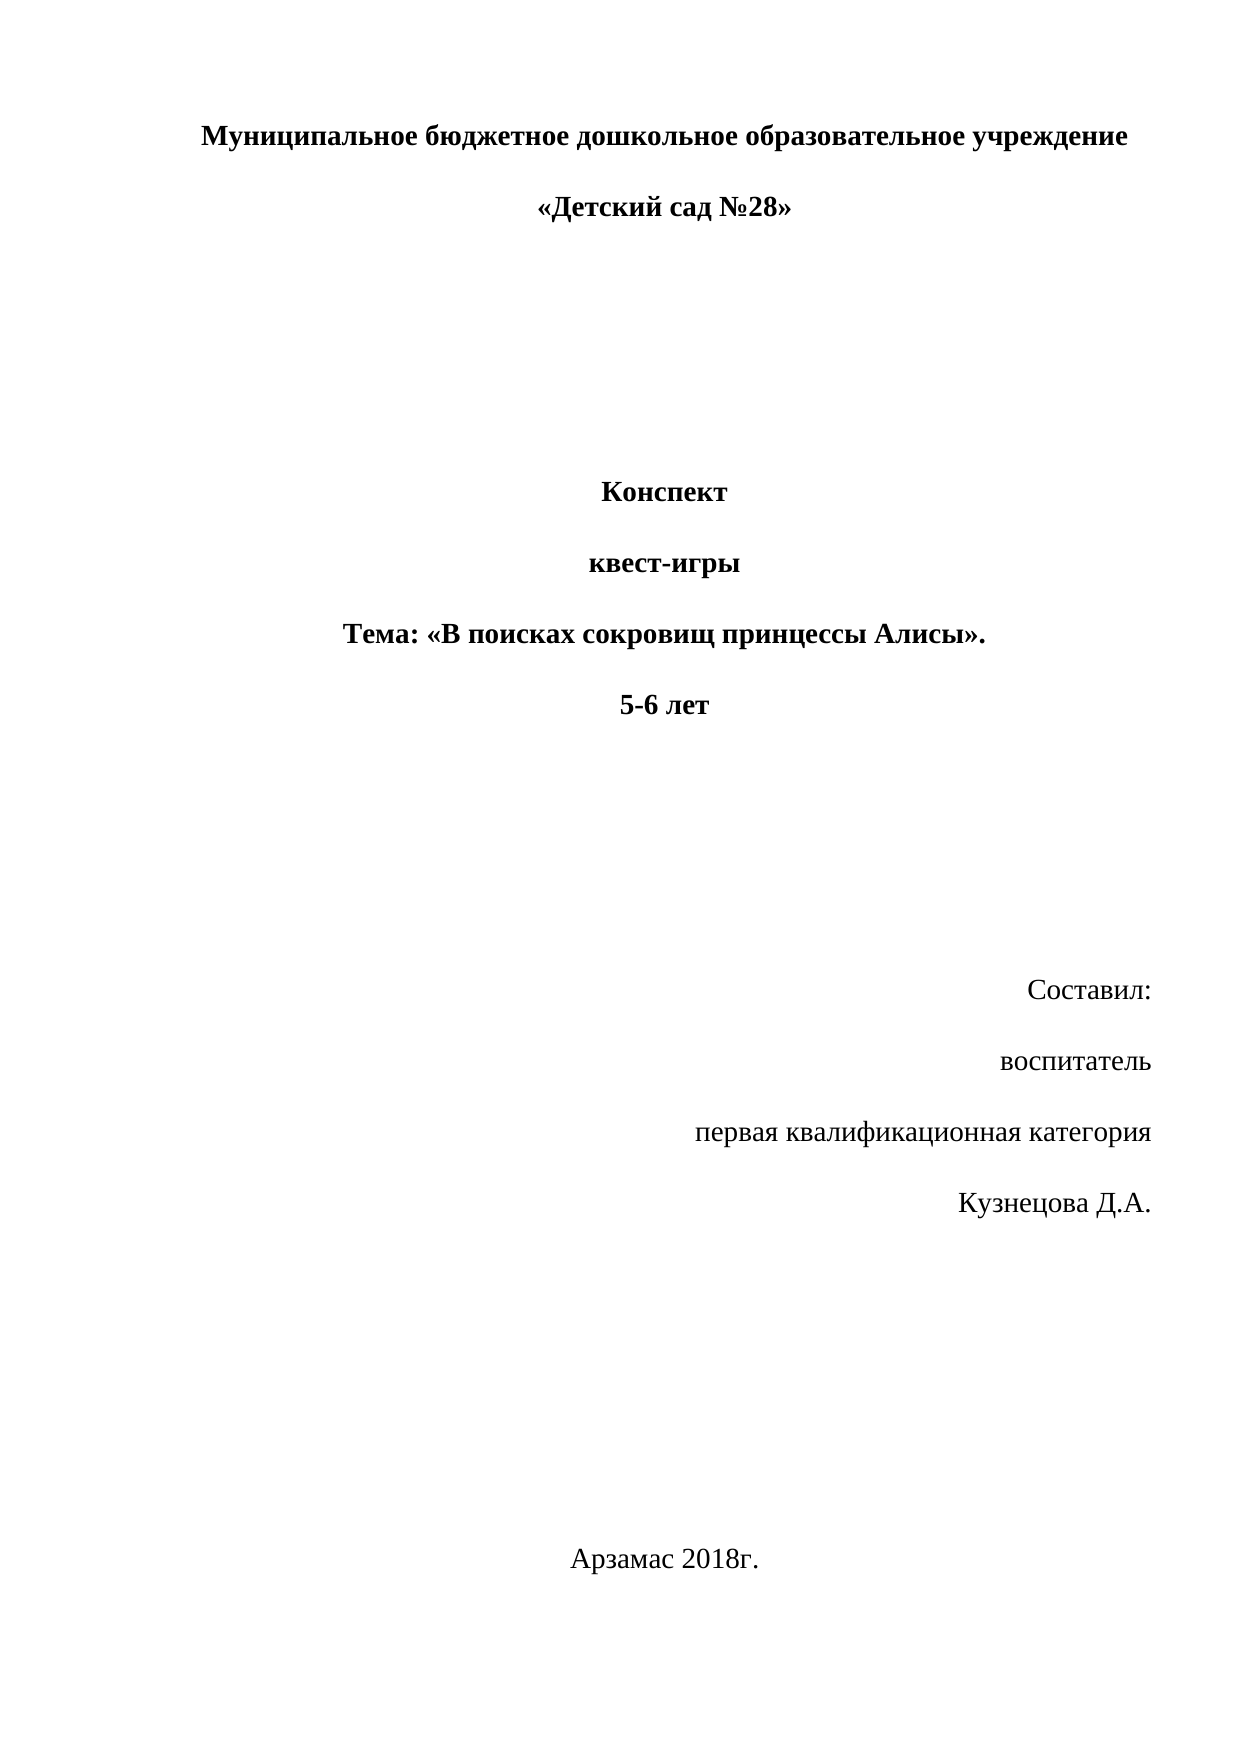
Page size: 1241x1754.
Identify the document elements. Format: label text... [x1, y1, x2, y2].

text 5-6 лет [177, 687, 1152, 721]
text Муниципальное бюджетное дошкольное образовательное учреждение [177, 118, 1152, 152]
text «Детский сад №28» [177, 189, 1152, 223]
text Составил: [177, 972, 1152, 1005]
text Арзамас 2018г. [177, 1541, 1152, 1574]
text квест-игры [177, 545, 1152, 578]
text воспитатель [177, 1043, 1152, 1077]
text Кузнецова Д.А. [177, 1185, 1152, 1219]
text Конспект [177, 474, 1152, 507]
text первая квалификационная категория [177, 1114, 1152, 1148]
text Тема: «В поисках сокровищ принцессы Алисы». [177, 616, 1152, 650]
